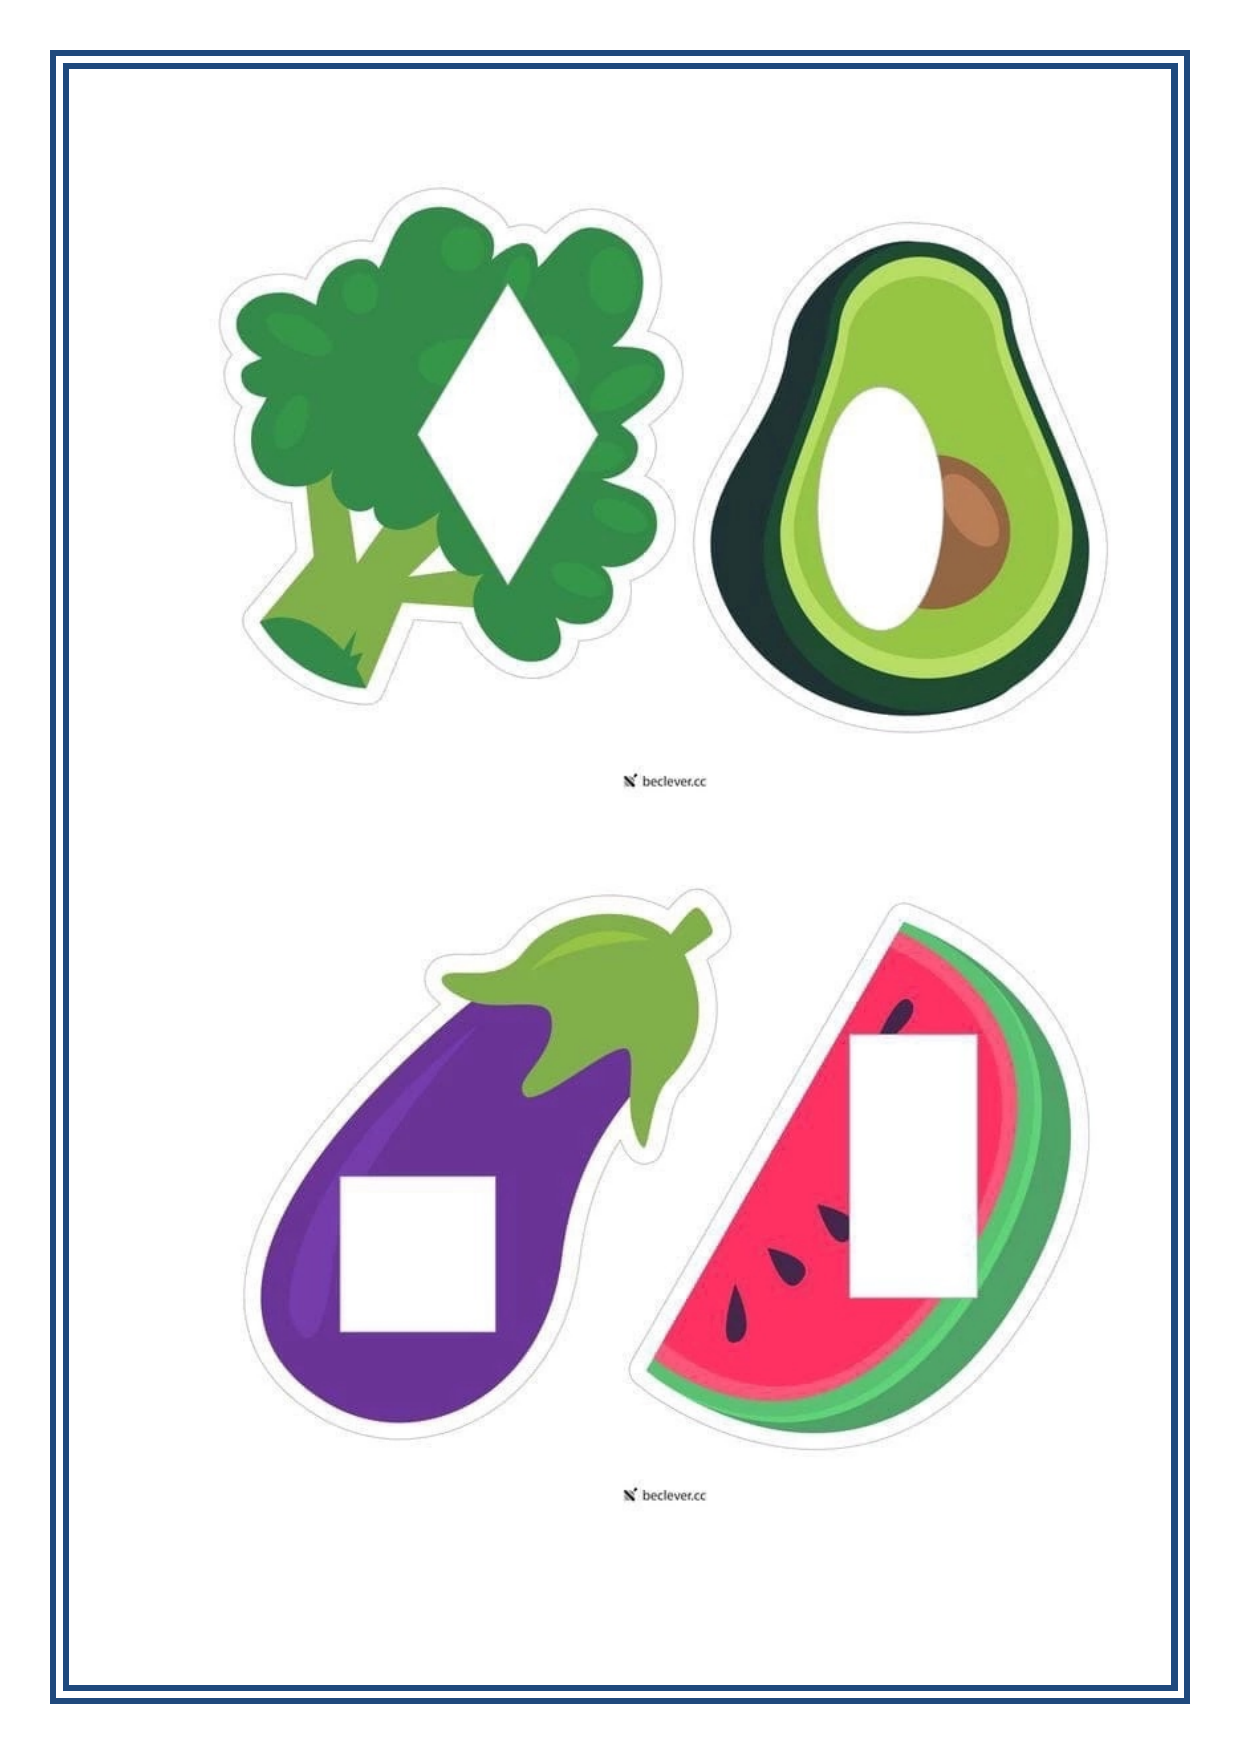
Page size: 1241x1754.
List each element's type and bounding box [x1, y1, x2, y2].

picture [177, 832, 1152, 1522]
picture [177, 118, 1152, 808]
